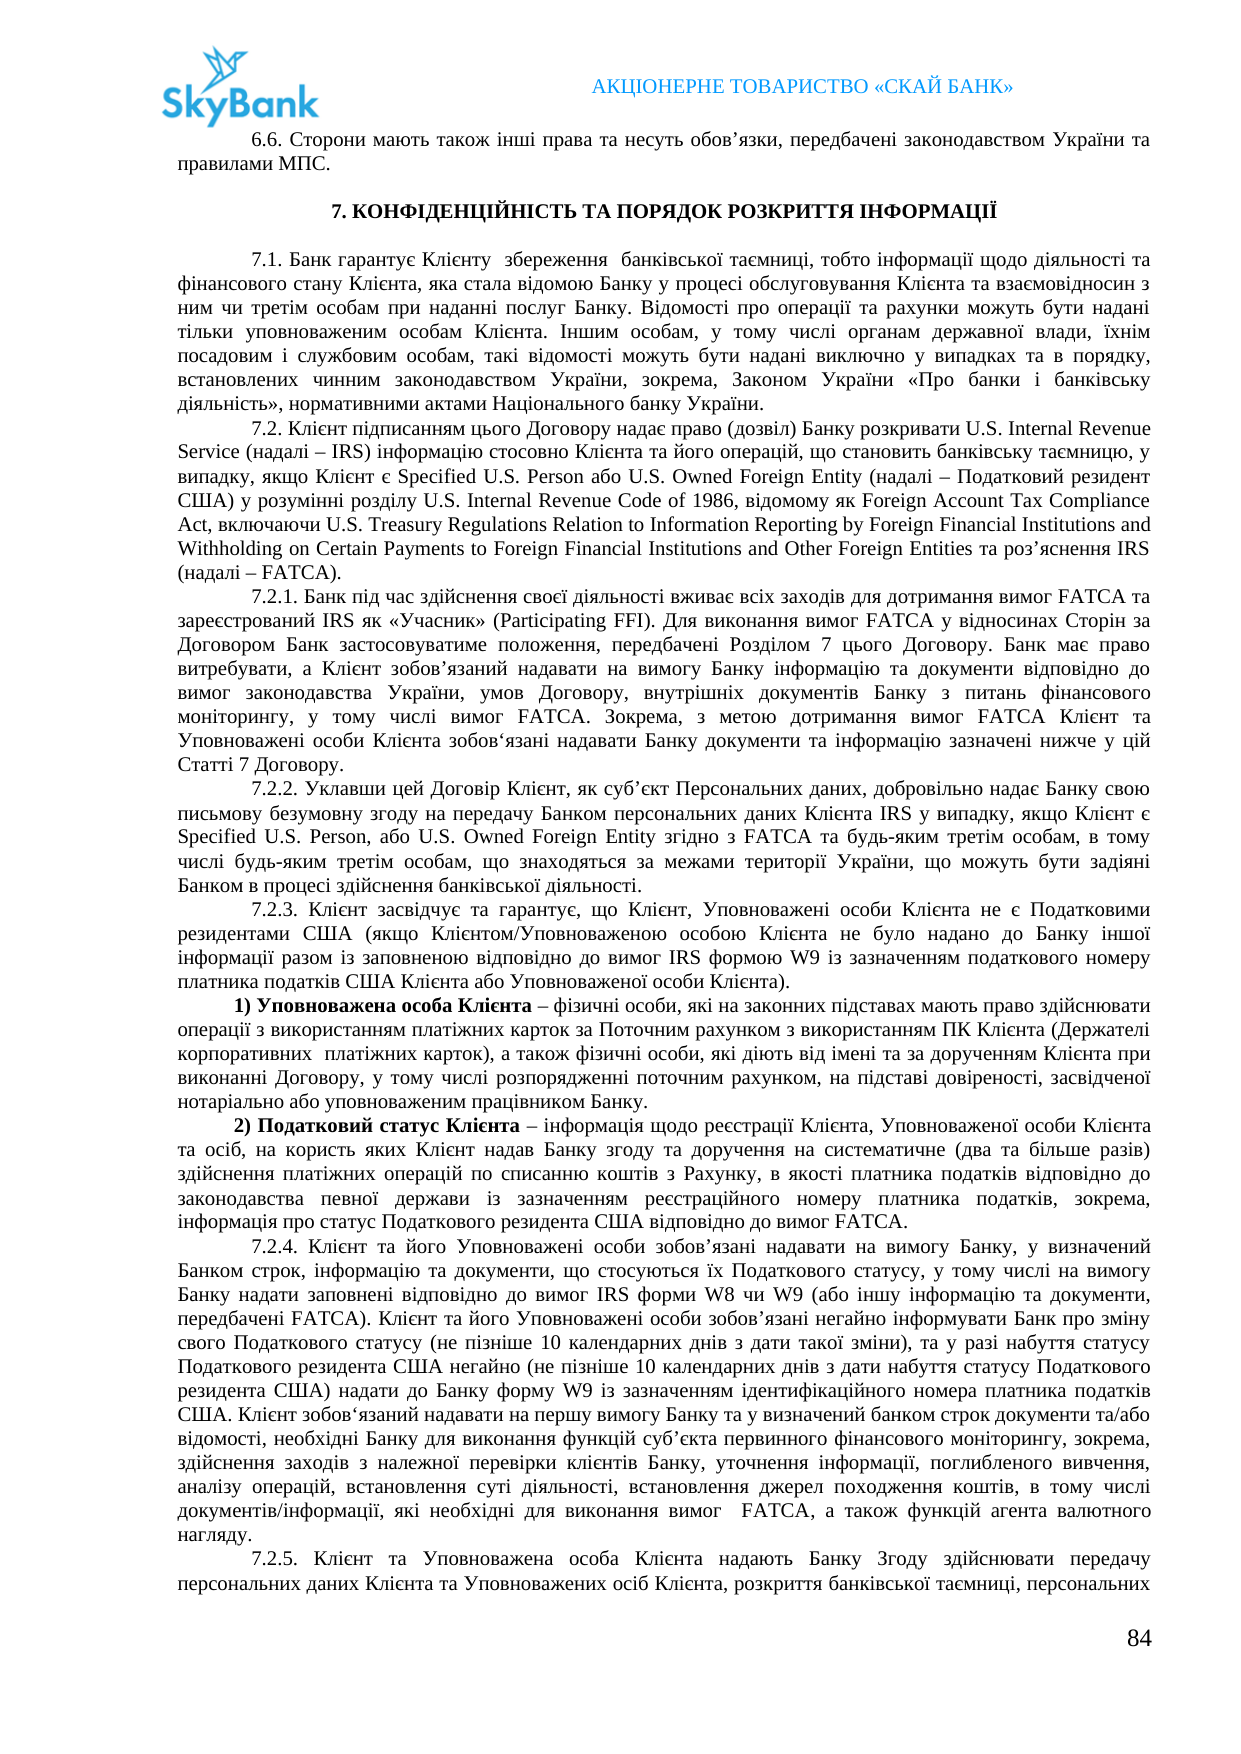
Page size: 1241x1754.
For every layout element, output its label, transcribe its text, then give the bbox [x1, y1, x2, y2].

text 6.6. Сторони мають також інші права та несуть обов’язки, передбачені законодавством України та правилами МПС. [177, 127, 1152, 175]
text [177, 1546, 1152, 1594]
text 7.2. Клієнт підписанням цього Договору надає право (дозвіл) Банку розкривати U.S. Internal Revenue Service (надалі – IRS) інформацію стосовно Клієнта та його операцій, що становить банківську таємницю, у випадку, якщо Клієнт є Specified U.S. Person або U.S. Owned Foreign Entity (надалі – Податковий резидент США) у розумінні розділу U.S. Internal Revenue Code of 1986, відомому як Foreign Account Tax Compliance Act, включаючи U.S. Treasury Regulations Relation to Information Reporting by Foreign Financial Institutions and Withholding on Certain Payments to Foreign Financial Institutions and Other Foreign Entities та роз’яснення IRS (надалі – FATCA). [177, 415, 1152, 584]
text 7.2.2. Уклавши цей Договір Клієнт, як суб’єкт Персональних даних, добровільно надає Банку свою письмову безумовну згоду на передачу Банком персональних даних Клієнта IRS у випадку, якщо Клієнт є Specified U.S. Person, або U.S. Owned Foreign Entity згідно з FATCA та будь-яким третім особам, в тому числі будь-яким третім особам, що знаходяться за межами території України, що можуть бути задіяні Банком в процесі здійснення банківської діяльності. [177, 776, 1152, 897]
text 2) Податковий статус Клієнта – інформація щодо реєстрації Клієнта, Уповноваженої особи Клієнта та осіб, на користь яких Клієнт надав Банку згоду та доручення на систематичне (два та більше разів) здійснення платіжних операцій по списанню коштів з Рахунку, в якості платника податків відповідно до законодавства певної держави із зазначенням реєстраційного номеру платника податків, зокрема, інформація про статус Податкового резидента США відповідно до вимог FATCA. [177, 1113, 1152, 1233]
text 7.2.1. Банк під час здійснення своєї діяльності вживає всіх заходів для дотримання вимог FATCA та зареєстрований IRS як «Учасник» (Participating FFI). Для виконання вимог FATCA у відносинах Сторін за Договором Банк застосовуватиме положення, передбачені Розділом 7 цього Договору. Банк має право витребувати, а Клієнт зобов’язаний надавати на вимогу Банку інформацію та документи відповідно до вимог законодавства України, умов Договору, внутрішніх документів Банку з питань фінансового моніторингу, у тому числі вимог FATCA. Зокрема, з метою дотримання вимог FATCA Клієнт та Уповноважені особи Клієнта зобов‘язані надавати Банку документи та інформацію зазначені нижче у цій Статті 7 Договору. [177, 584, 1152, 776]
text 7.2.4. Клієнт та його Уповноважені особи зобов’язані надавати на вимогу Банку, у визначений Банком строк, інформацію та документи, що стосуються їх Податкового статусу, у тому числі на вимогу Банку надати заповнені відповідно до вимог IRS форми W8 чи W9 (або іншу інформацію та документи, передбачені FATCA). Клієнт та його Уповноважені особи зобов’язані негайно інформувати Банк про зміну свого Податкового статусу (не пізніше 10 календарних днів з дати такої зміни), та у разі набуття статусу Податкового резидента США негайно (не пізніше 10 календарних днів з дати набуття статусу Податкового резидента США) надати до Банку форму W9 із зазначенням ідентифікаційного номера платника податків США. Клієнт зобов‘язаний надавати на першу вимогу Банку та у визначений банком строк документи та/або відомості, необхідні Банку для виконання функцій суб’єкта первинного фінансового моніторингу, зокрема, здійснення заходів з належної перевірки клієнтів Банку, уточнення інформації, поглибленого вивчення, аналізу операцій, встановлення суті діяльності, встановлення джерел походження коштів, в тому числі документів/інформації, які необхідні для виконання вимог FATCA, а також функцій агента валютного нагляду. [177, 1233, 1152, 1546]
picture [142, 35, 349, 140]
text 7.2.3. Клієнт засвідчує та гарантує, що Клієнт, Уповноважені особи Клієнта не є Податковими резидентами США (якщо Клієнтом/Уповноваженою особою Клієнта не було надано до Банку іншої інформації разом із заповненою відповідно до вимог IRS формою W9 із зазначенням податкового номеру платника податків США Клієнта або Уповноваженої особи Клієнта). [177, 897, 1152, 993]
list 7. Конфіденційність та порядок розкриття інформації [177, 199, 1152, 223]
text 1) Уповноважена особа Клієнта – фізичні особи, які на законних підставах мають право здійснювати операції з використанням платіжних карток за Поточним рахунком з використанням ПК Клієнта (Держателі корпоративних платіжних карток), а також фізичні особи, які діють від імені та за дорученням Клієнта при виконанні Договору, у тому числі розпорядженні поточним рахунком, на підставі довіреності, засвідченої нотаріально або уповноваженим працівником Банку. [177, 993, 1152, 1113]
text 7.1. Банк гарантує Клієнту збереження банківської таємниці, тобто інформації щодо діяльності та фінансового стану Клієнта, яка стала відомою Банку у процесі обслуговування Клієнта та взаємовідносин з ним чи третім особам при наданні послуг Банку. Відомості про операції та рахунки можуть бути надані тільки уповноваженим особам Клієнта. Іншим особам, у тому числі органам державної влади, їхнім посадовим і службовим особам, такі відомості можуть бути надані виключно у випадках та в порядку, встановлених чинним законодавством України, зокрема, Законом України «Про банки і банківську діяльність», нормативними актами Національного банку України. [177, 247, 1152, 415]
